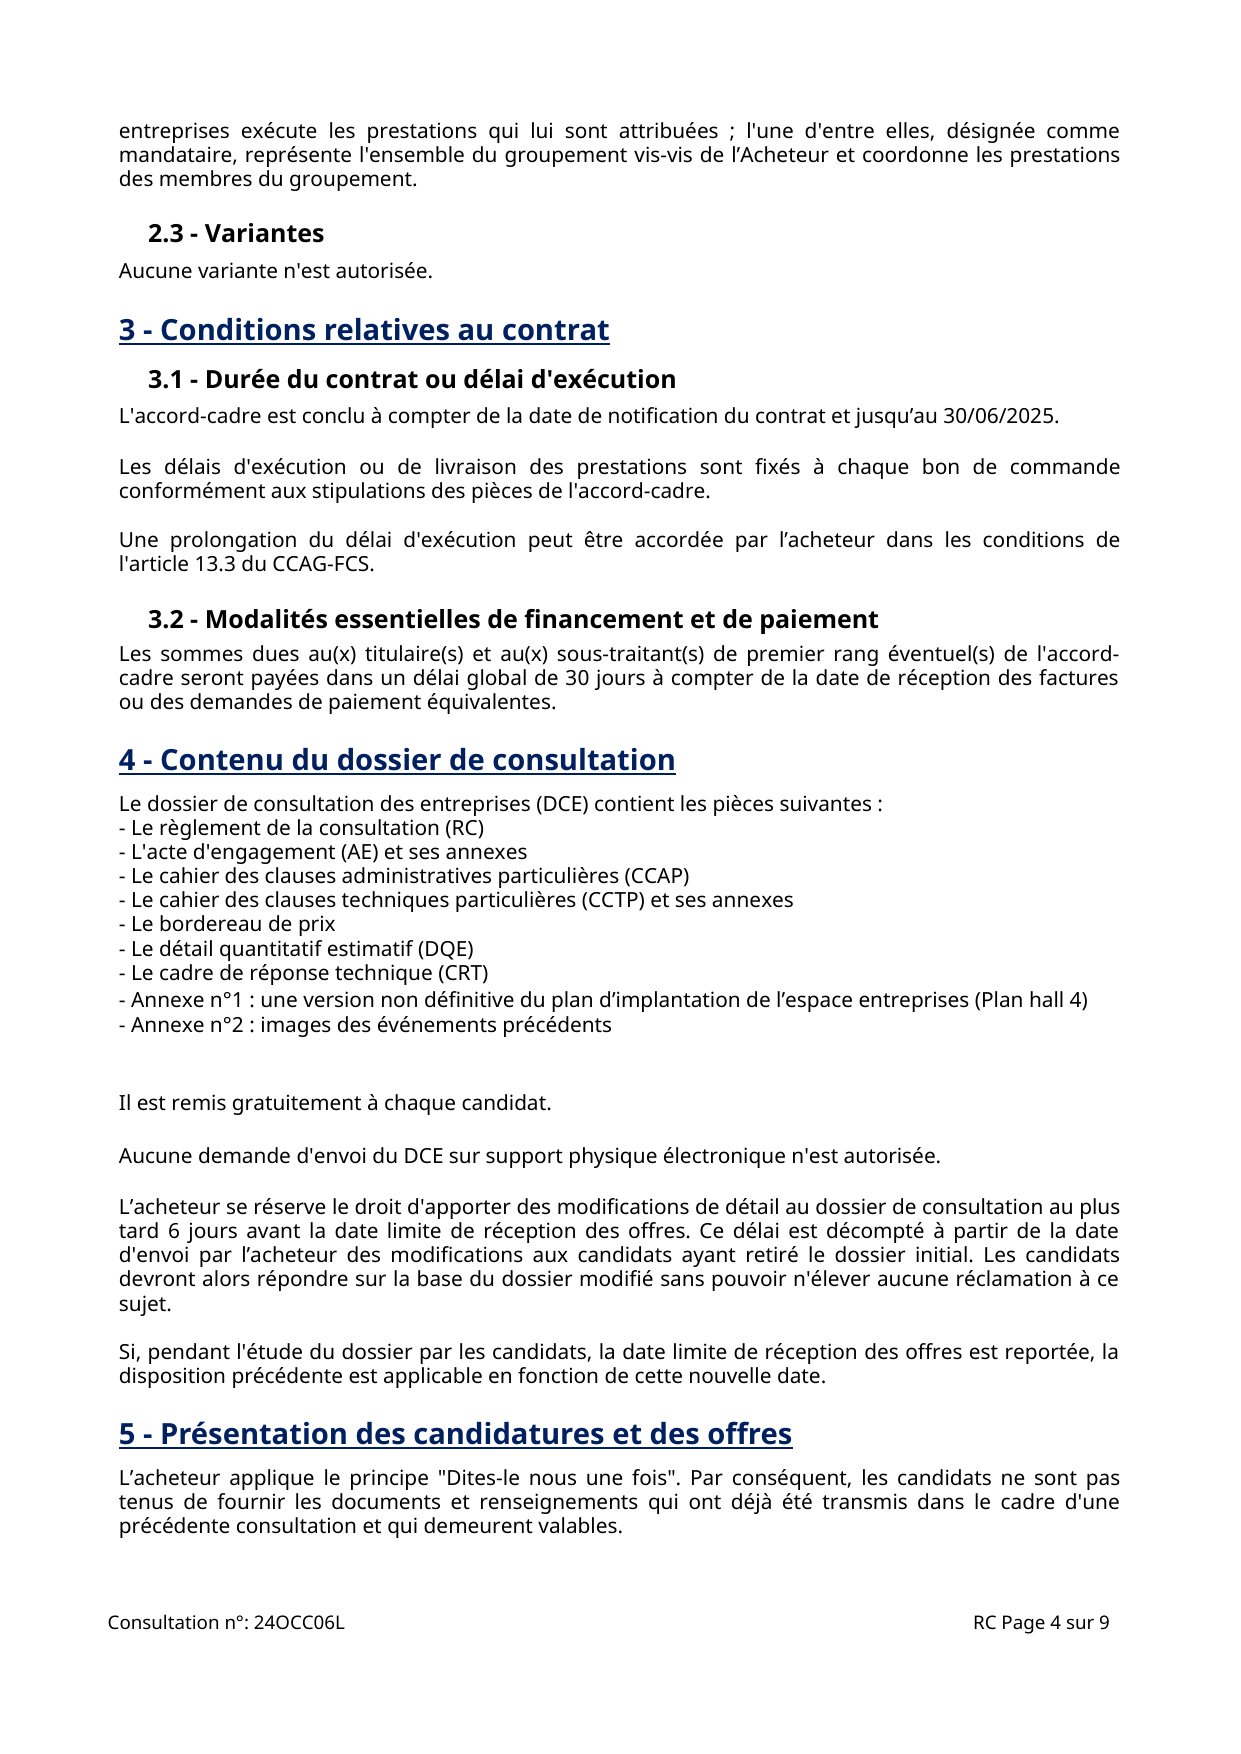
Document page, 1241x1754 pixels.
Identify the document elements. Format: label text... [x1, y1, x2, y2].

text - Le cadre de réponse technique (CRT) [119, 961, 1121, 985]
subtitle 4 - Contenu du dossier de consultation [119, 739, 1121, 779]
subtitle 3 - Conditions relatives au contrat [119, 309, 1121, 349]
text L’acheteur applique le principe "Dites-le nous une fois". Par conséquent, les candidats ne sont pas tenus de fournir les documents et renseignements qui ont déjà été transmis dans le cadre d'une précédente consultation et qui demeurent valables. [119, 1466, 1121, 1538]
text Le dossier de consultation des entreprises (DCE) contient les pièces suivantes : [119, 792, 1121, 816]
text - Le cahier des clauses administratives particulières (CCAP) [119, 864, 1121, 888]
text Si, pendant l'étude du dossier par les candidats, la date limite de réception des offres est reportée, la disposition précédente est applicable en fonction de cette nouvelle date. [119, 1340, 1121, 1388]
text - Annexe n°1 : une version non définitive du plan d’implantation de l’espace entreprises (Plan hall 4) [119, 985, 1121, 1013]
text L'accord-cadre est conclu à compter de la date de notification du contrat et jusqu’au 30/06/2025. [119, 402, 1121, 430]
text Les délais d'exécution ou de livraison des prestations sont fixés à chaque bon de commande conformément aux stipulations des pièces de l'accord-cadre. [119, 455, 1121, 503]
text - Le détail quantitatif estimatif (DQE) [119, 937, 1121, 961]
text Il est remis gratuitement à chaque candidat. [119, 1088, 1121, 1117]
text Aucune demande d'envoi du DCE sur support physique électronique n'est autorisée. [119, 1142, 1121, 1170]
subtitle 3.2 - Modalités essentielles de financement et de paiement [148, 602, 1121, 636]
text Aucune variante n'est autorisée. [119, 256, 1121, 284]
text Une prolongation du délai d'exécution peut être accordée par l’acheteur dans les conditions de l'article 13.3 du CCAG-FCS. [119, 528, 1121, 577]
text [119, 119, 1121, 191]
text L’acheteur se réserve le droit d'apporter des modifications de détail au dossier de consultation au plus tard 6 jours avant la date limite de réception des offres. Ce délai est décompté à partir de la date d'envoi par l’acheteur des modifications aux candidats ayant retiré le dossier initial. Les candidats devront alors répondre sur la base du dossier modifié sans pouvoir n'élever aucune réclamation à ce sujet. [119, 1195, 1121, 1316]
text Les sommes dues au(x) titulaire(s) et au(x) sous-traitant(s) de premier rang éventuel(s) de l'accord-cadre seront payées dans un délai global de 30 jours à compter de la date de réception des factures ou des demandes de paiement équivalentes. [119, 642, 1121, 714]
subtitle 3.1 - Durée du contrat ou délai d'exécution [148, 361, 1121, 395]
text - Le bordereau de prix [119, 913, 1121, 937]
text - Le règlement de la consultation (RC) [119, 816, 1121, 840]
text - Le cahier des clauses techniques particulières (CCTP) et ses annexes [119, 888, 1121, 913]
text - Annexe n°2 : images des événements précédents [119, 1013, 1121, 1038]
subtitle 2.3 - Variantes [148, 215, 1121, 249]
text - L'acte d'engagement (AE) et ses annexes [119, 840, 1121, 864]
subtitle 5 - Présentation des candidatures et des offres [119, 1413, 1121, 1453]
